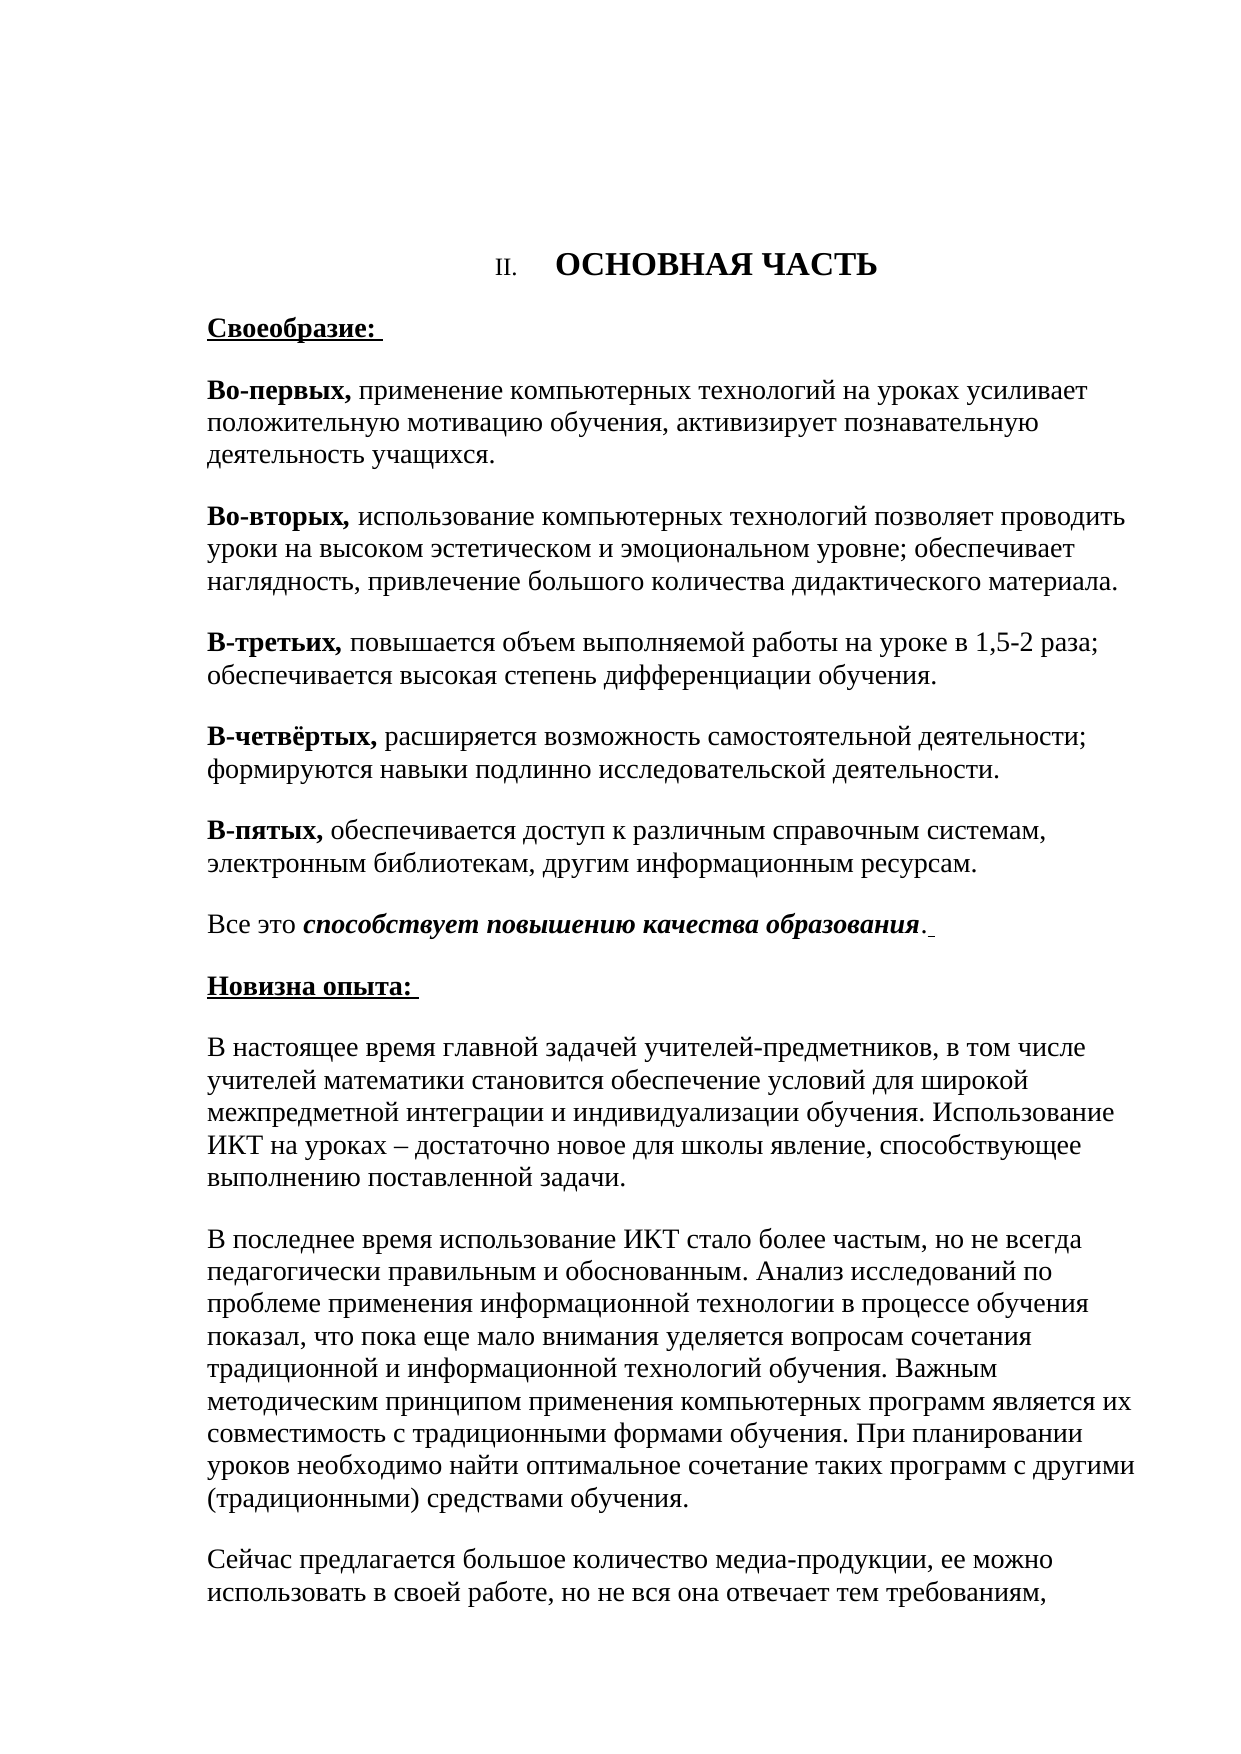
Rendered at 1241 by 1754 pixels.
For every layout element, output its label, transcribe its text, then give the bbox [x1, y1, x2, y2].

list ОСНОВНАЯ ЧАСТЬ [244, 244, 1152, 282]
text Во-вторых, использование компьютерных технологий позволяет проводить уроки на высоком эстетическом и эмоциональном уровне; обеспечивает наглядность, привлечение большого количества дидактического материала. [207, 499, 1152, 596]
text Новизна опыта: [207, 969, 1152, 1001]
text Своеобразие: [207, 311, 1152, 344]
text Все это способствует повышению качества образования. [207, 907, 1152, 940]
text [207, 1542, 1152, 1607]
text В последнее время использование ИКТ стало более частым, но не всегда педагогически правильным и обоснованным. Анализ исследований по проблеме применения информационной технологии в процессе обучения показал, что пока еще мало внимания уделяется вопросам сочетания традиционной и информационной технологий обучения. Важным методическим принципом применения компьютерных программ является их совместимость с традиционными формами обучения. При планировании уроков необходимо найти оптимальное сочетание таких программ с другими (традиционными) средствами обучения. [207, 1222, 1152, 1513]
text В-третьих, повышается объем выполняемой работы на уроке в 1,5-2 раза; обеспечивается высокая степень дифференциации обучения. [207, 626, 1152, 690]
text В настоящее время главной задачей учителей-предметников, в том числе учителей математики становится обеспечение условий для широкой межпредметной интеграции и индивидуализации обучения. Использование ИКТ на уроках – достаточно новое для школы явление, способствующее выполнению поставленной задачи. [207, 1031, 1152, 1192]
text В-четвёртых, расширяется возможность самостоятельной деятельности; формируются навыки подлинно исследовательской деятельности. [207, 719, 1152, 784]
text Во-первых, применение компьютерных технологий на уроках усиливает положительную мотивацию обучения, активизирует познавательную деятельность учащихся. [207, 373, 1152, 470]
text В-пятых, обеспечивается доступ к различным справочным системам, электронным библиотекам, другим информационным ресурсам. [207, 813, 1152, 878]
